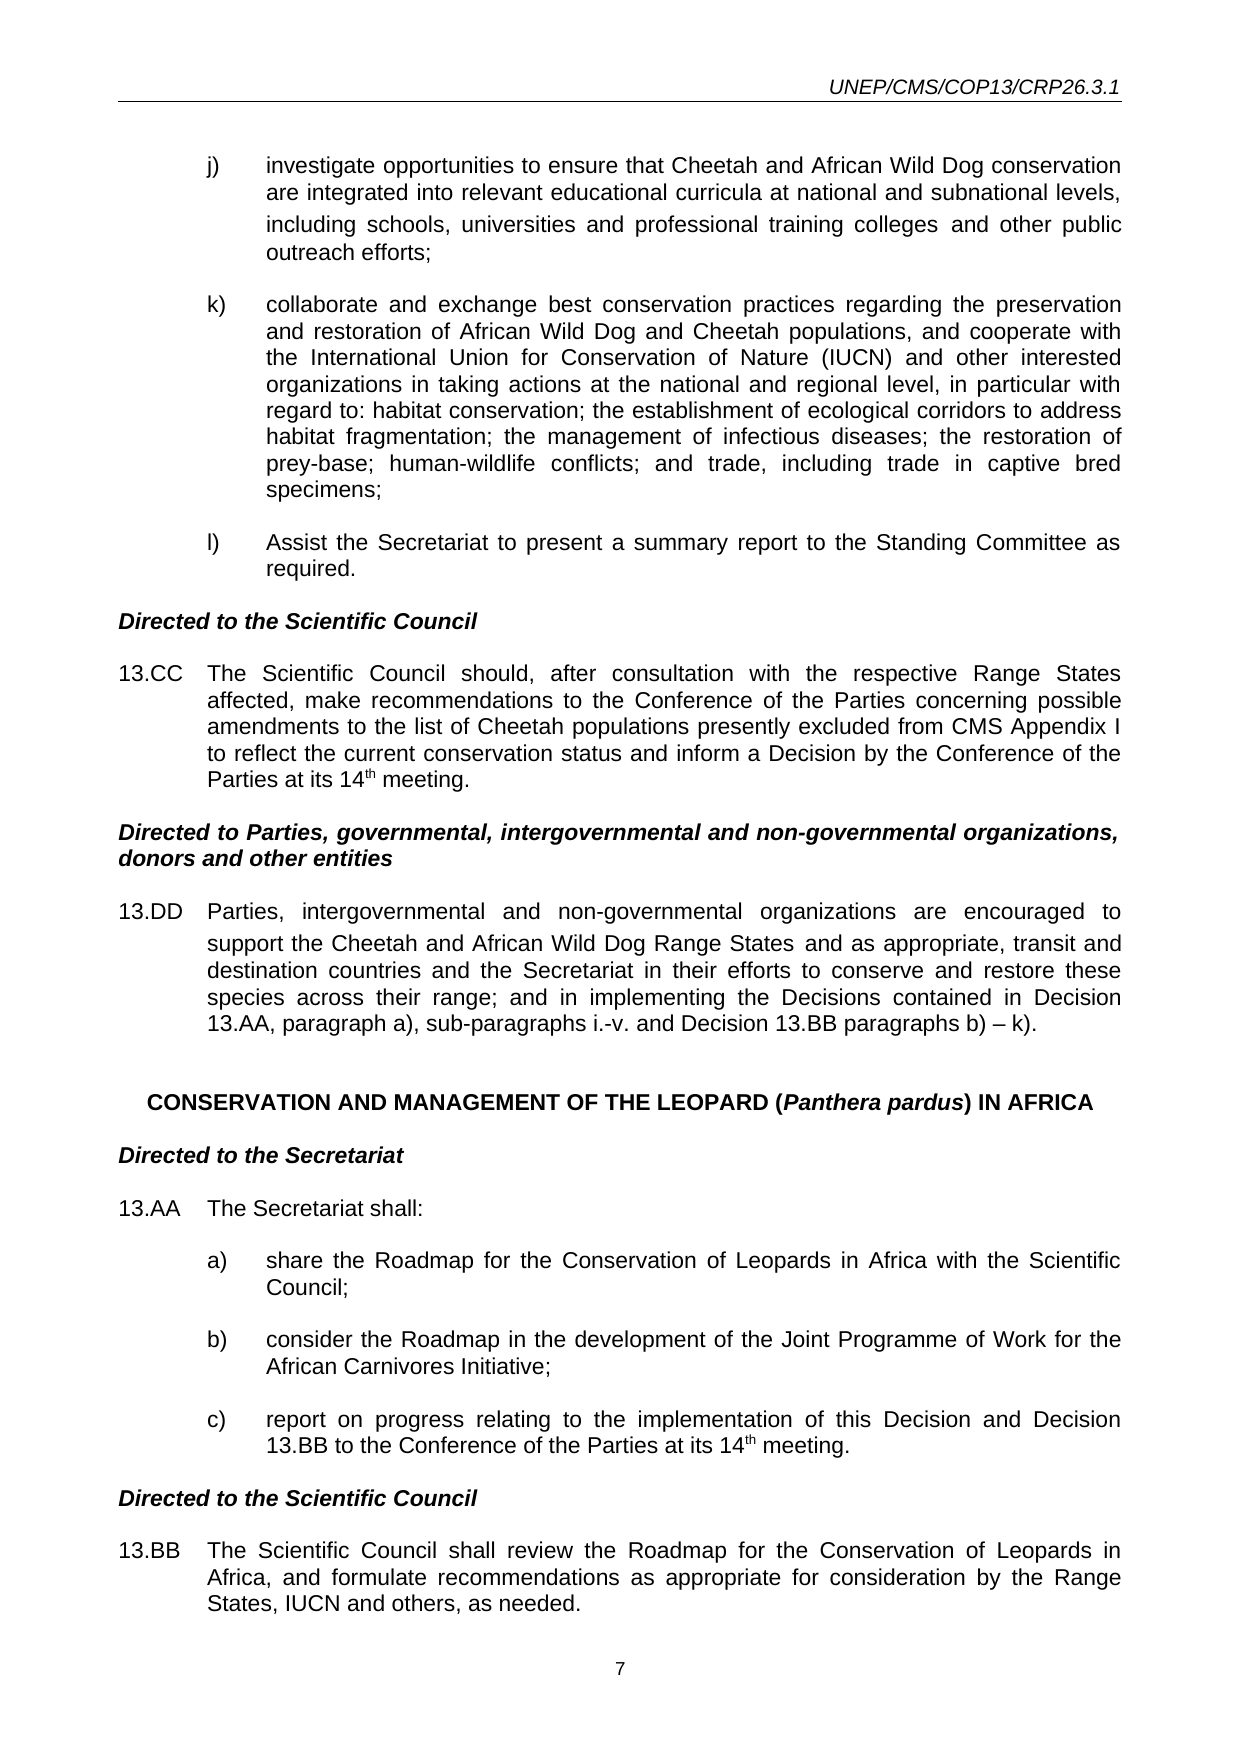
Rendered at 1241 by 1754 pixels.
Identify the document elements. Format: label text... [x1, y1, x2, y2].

list Assist the Secretariat to present a summary report to the Standing Committee as required. [207, 529, 1122, 581]
text 13.AA The Secretariat shall: [118, 1195, 1122, 1221]
text CONSERVATION AND MANAGEMENT OF THE LEOPARD (Panthera pardus) IN AFRICA [118, 1089, 1122, 1116]
text Directed to the Scientific Council [118, 1484, 1122, 1511]
list consider the Roadmap in the development of the Joint Programme of Work for the African Carnivores Initiative; [207, 1326, 1122, 1379]
text 13.CC The Scientific Council should, after consultation with the respective Range States affected, make recommendations to the Conference of the Parties concerning possible amendments to the list of Cheetah populations presently excluded from CMS Appendix I to reflect the current conservation status and inform a Decision by the Conference of the Parties at its 14th meeting. [118, 660, 1122, 792]
text Directed to the Secretariat [118, 1142, 1122, 1168]
list investigate opportunities to ensure that Cheetah and African Wild Dog conservation are integrated into relevant educational curricula at national and subnational levels, including schools, universities and professional training colleges and other public outreach efforts; [207, 152, 1122, 265]
list share the Roadmap for the Conservation of Leopards in Africa with the Scientific Council; [207, 1247, 1122, 1300]
text Directed to the Scientific Council [118, 608, 1122, 634]
text 13.BB The Scientific Council shall review the Roadmap for the Conservation of Leopards in Africa, and formulate recommendations as appropriate for consideration by the Range States, IUCN and others, as needed. [118, 1537, 1122, 1616]
text 13.DD Parties, intergovernmental and non-governmental organizations are encouraged to support the Cheetah and African Wild Dog Range States and as appropriate, transit and destination countries and the Secretariat in their efforts to conserve and restore these species across their range; and in implementing the Decisions contained in Decision 13.AA, paragraph a), sub-paragraphs i.-v. and Decision 13.BB paragraphs b) – k). [118, 898, 1122, 1037]
text Directed to Parties, governmental, intergovernmental and non-governmental organizations, donors and other entities [118, 818, 1122, 871]
list collaborate and exchange best conservation practices regarding the preservation and restoration of African Wild Dog and Cheetah populations, and cooperate with the International Union for Conservation of Nature (IUCN) and other interested organizations in taking actions at the national and regional level, in particular with regard to: habitat conservation; the establishment of ecological corridors to address habitat fragmentation; the management of infectious diseases; the restoration of prey-base; human-wildlife conflicts; and trade, including trade in captive bred specimens; [207, 291, 1122, 502]
list report on progress relating to the implementation of this Decision and Decision 13.BB to the Conference of the Parties at its 14th meeting. [207, 1406, 1122, 1458]
